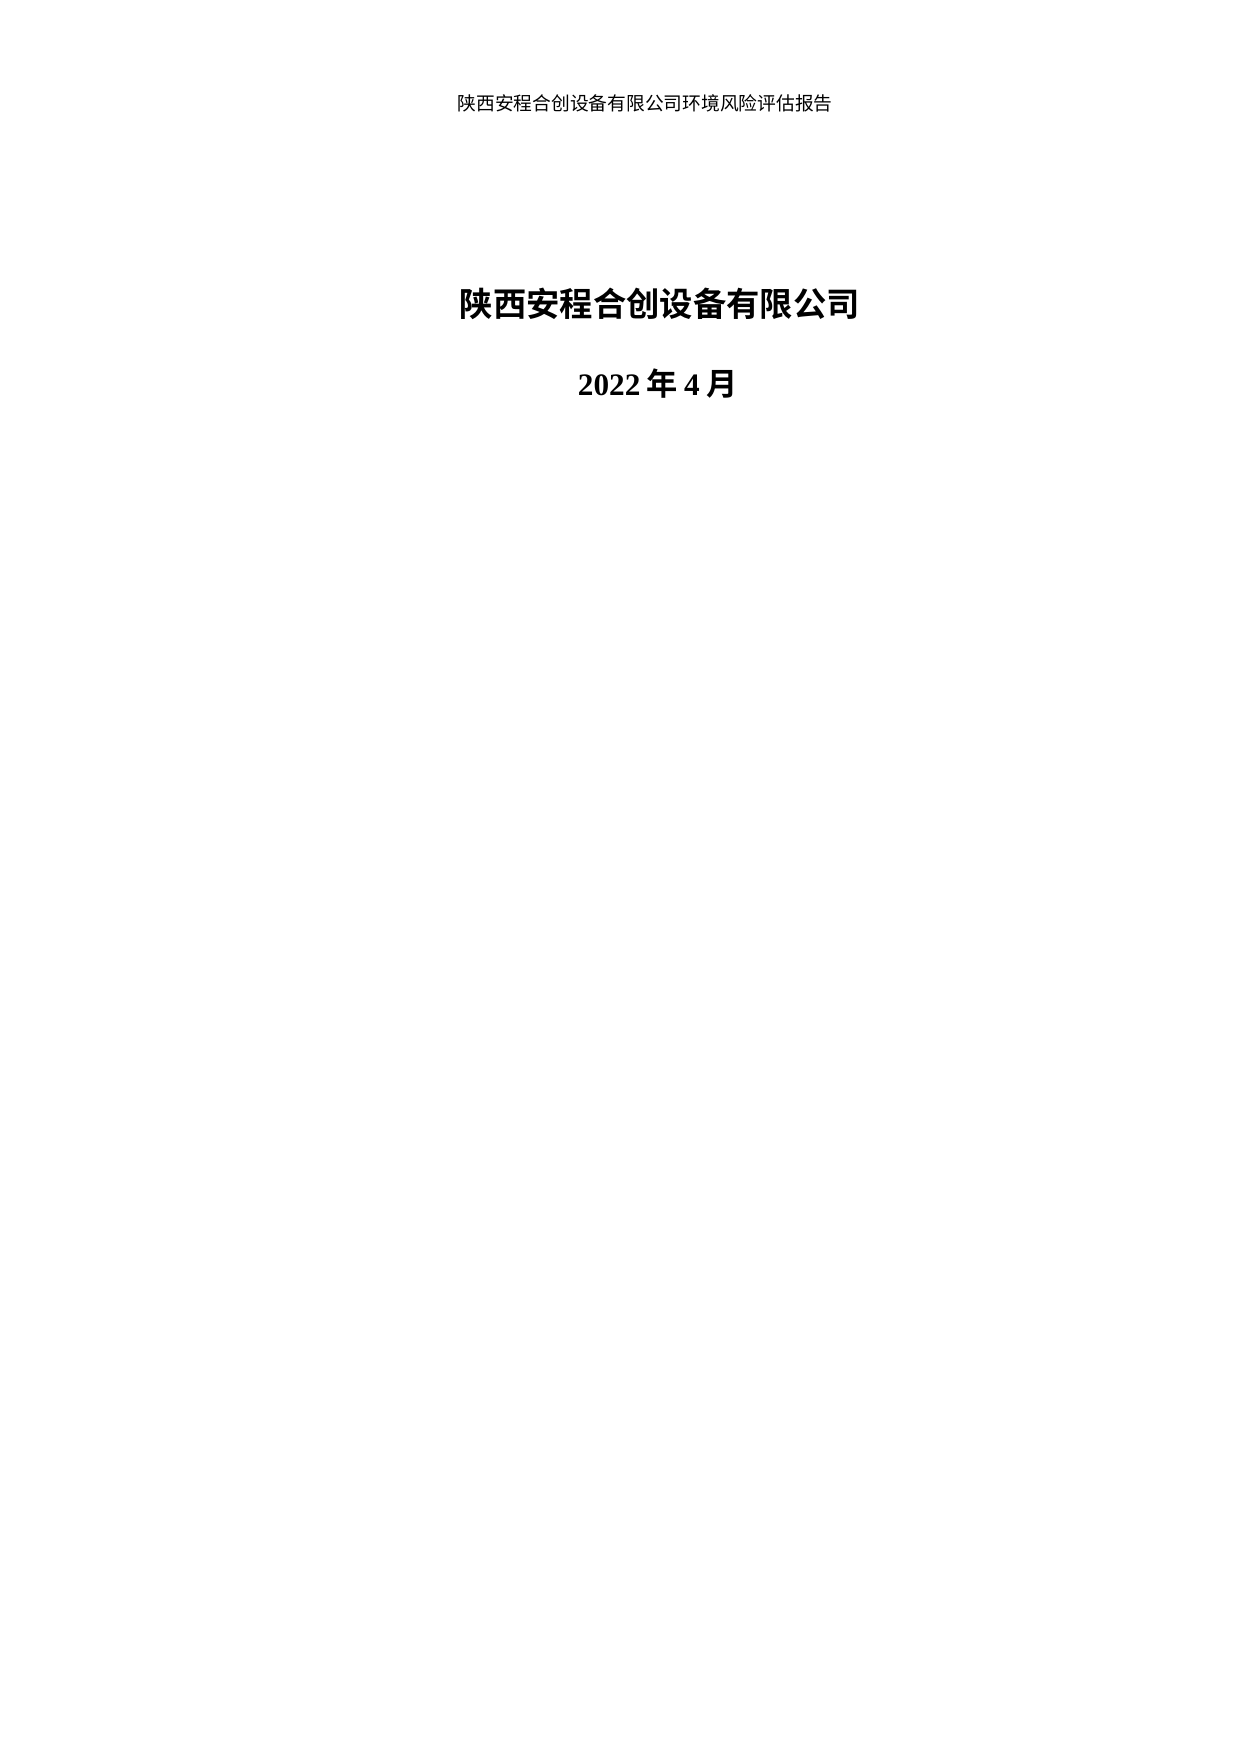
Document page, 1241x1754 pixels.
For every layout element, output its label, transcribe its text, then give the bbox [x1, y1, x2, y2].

text 陕西安程合创设备有限公司 [177, 270, 1075, 335]
text 2022年4月 [177, 359, 1075, 404]
